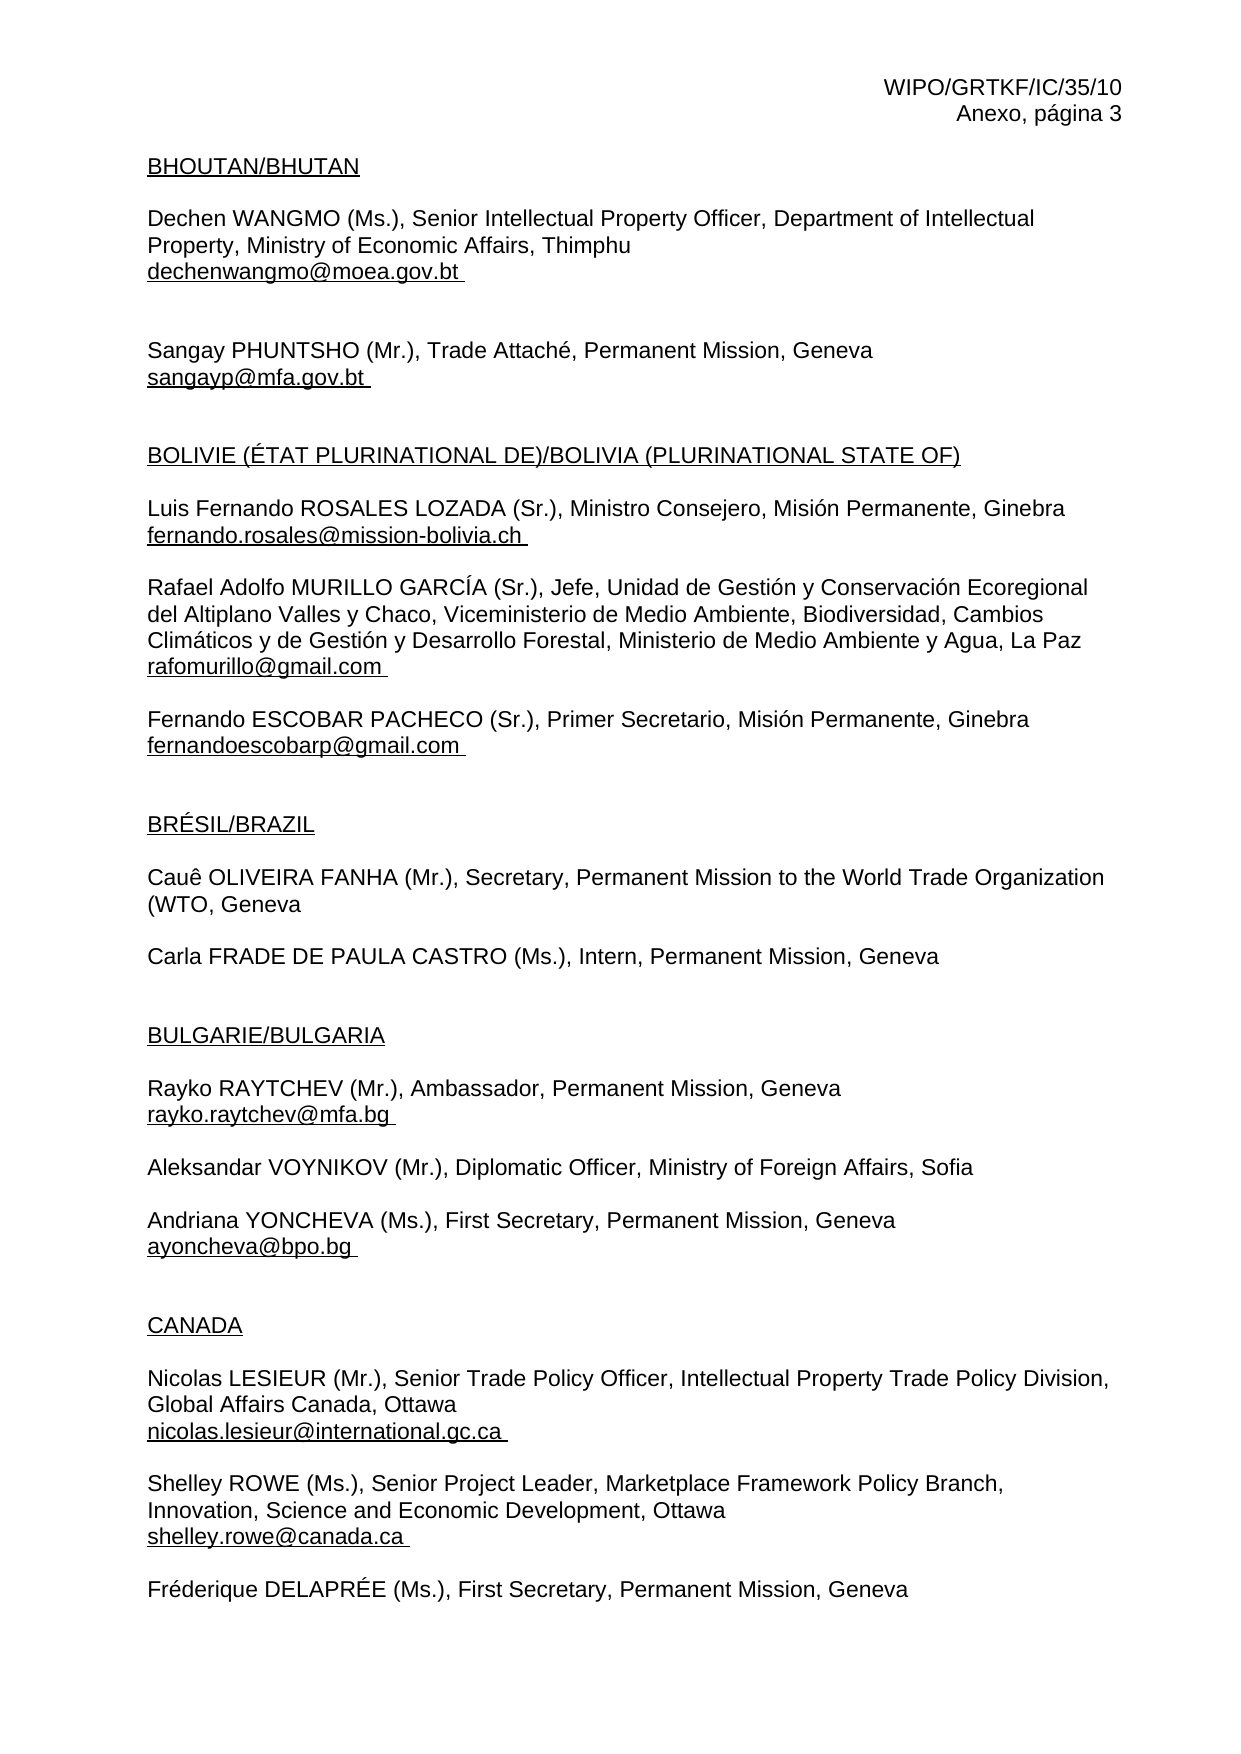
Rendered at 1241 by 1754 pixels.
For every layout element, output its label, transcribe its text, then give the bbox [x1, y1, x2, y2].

text ayoncheva@bpo.bg [147, 1233, 1122, 1259]
text Rayko RAYTCHEV (Mr.), Ambassador, Permanent Mission, Geneva [147, 1075, 1122, 1101]
text rayko.raytchev@mfa.bg [147, 1101, 1122, 1128]
text BHOUTAN/BHUTAN [147, 153, 1122, 179]
text sangayp@mfa.gov.bt [147, 363, 1122, 390]
text Rafael Adolfo MURILLO GARCÍA (Sr.), Jefe, Unidad de Gestión y Conservación Ecoregional del Altiplano Valles y Chaco, Viceministerio de Medio Ambiente, Biodiversidad, Cambios Climáticos y de Gestión y Desarrollo Forestal, Ministerio de Medio Ambiente y Agua, La Paz [147, 574, 1122, 653]
text rafomurillo@gmail.com [147, 653, 1122, 680]
text shelley.rowe@canada.ca [147, 1523, 1122, 1549]
text Fréderique DELAPRÉE (Ms.), First Secretary, Permanent Mission, Geneva [147, 1576, 1122, 1602]
text Andriana YONCHEVA (Ms.), First Secretary, Permanent Mission, Geneva [147, 1207, 1122, 1233]
text fernandoescobarp@gmail.com [147, 732, 1122, 759]
text BOLIVIE (ÉTAT PLURINATIONAL DE)/BOLIVIA (PLURINATIONAL STATE OF) [147, 442, 1122, 469]
text BRÉSIL/BRAZIL [147, 811, 1122, 838]
text Sangay PHUNTSHO (Mr.), Trade Attaché, Permanent Mission, Geneva [147, 337, 1122, 363]
text BULGARIE/BULGARIA [147, 1022, 1122, 1049]
text Dechen WANGMO (Ms.), Senior Intellectual Property Officer, Department of Intellectual Property, Ministry of Economic Affairs, Thimphu [147, 205, 1122, 258]
text Nicolas LESIEUR (Mr.), Senior Trade Policy Officer, Intellectual Property Trade Policy Division, Global Affairs Canada, Ottawa [147, 1365, 1122, 1418]
text Luis Fernando ROSALES LOZADA (Sr.), Ministro Consejero, Misión Permanente, Ginebra [147, 495, 1122, 522]
text Shelley ROWE (Ms.), Senior Project Leader, Marketplace Framework Policy Branch, Innovation, Science and Economic Development, Ottawa [147, 1470, 1122, 1523]
text dechenwangmo@moea.gov.bt [147, 258, 1122, 284]
text Fernando ESCOBAR PACHECO (Sr.), Primer Secretario, Misión Permanente, Ginebra [147, 706, 1122, 732]
text CANADA [147, 1312, 1122, 1338]
text nicolas.lesieur@international.gc.ca [147, 1418, 1122, 1444]
text Carla FRADE DE PAULA CASTRO (Ms.), Intern, Permanent Mission, Geneva [147, 943, 1122, 969]
text Cauê OLIVEIRA FANHA (Mr.), Secretary, Permanent Mission to the World Trade Organization (WTO, Geneva [147, 864, 1122, 917]
text fernando.rosales@mission-bolivia.ch [147, 522, 1122, 548]
text Aleksandar VOYNIKOV (Mr.), Diplomatic Officer, Ministry of Foreign Affairs, Sofia [147, 1154, 1122, 1180]
